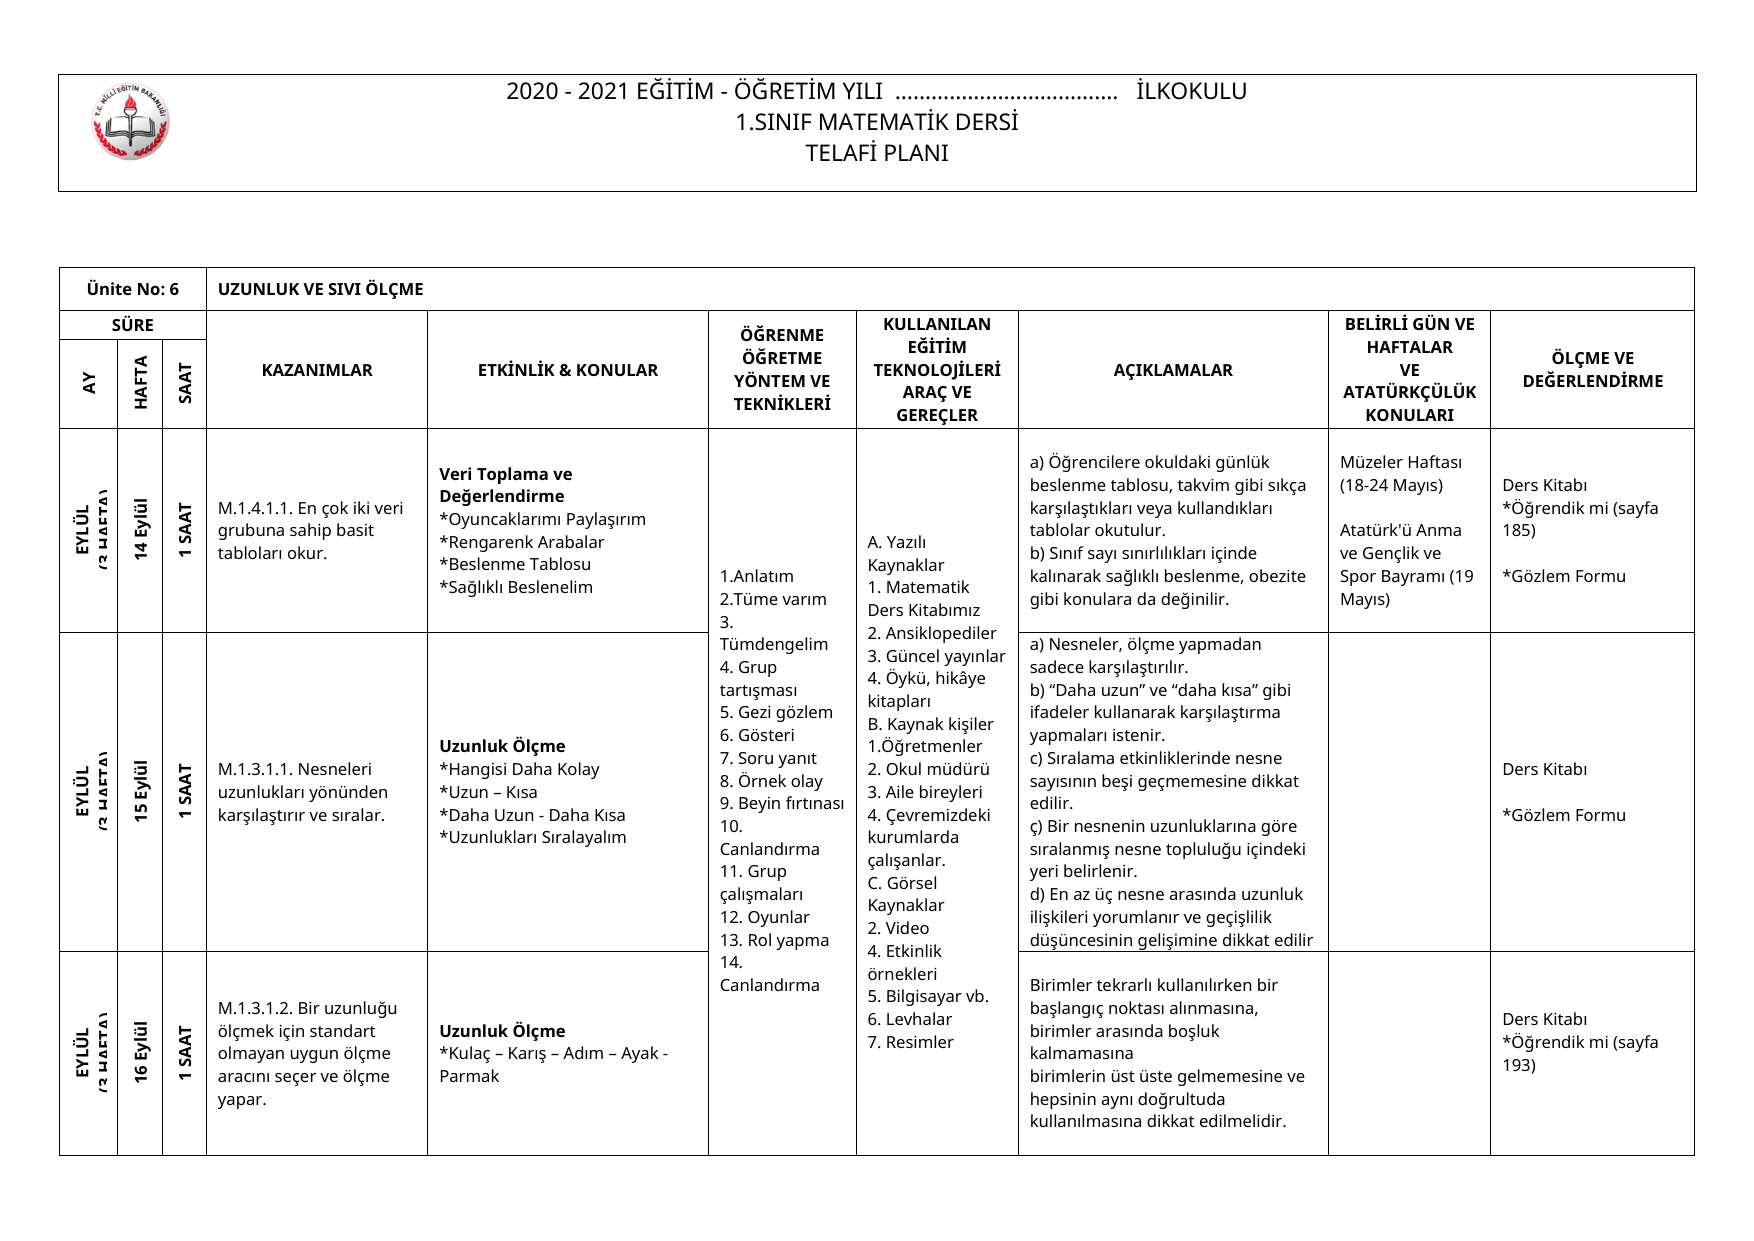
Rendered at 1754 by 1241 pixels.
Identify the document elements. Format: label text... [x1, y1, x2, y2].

table_cell 1 SAAT [163, 429, 206, 632]
table_cell Ders Kitabı *Öğrendik mi (sayfa 185) *Gözlem Formu [1491, 429, 1694, 632]
table_cell Veri Toplama ve Değerlendirme *Oyuncaklarımı Paylaşırım *Rengarenk Arabalar *Beslenme Tablosu *Sağlıklı Beslenelim [428, 429, 708, 632]
table_cell Ders Kitabı *Öğrendik mi (sayfa 193) [1491, 952, 1694, 1155]
table_cell 1.Anlatım 2.Tüme varım 3. Tümdengelim 4. Grup tartışması 5. Gezi gözlem 6. Gösteri 7. Soru yanıt 8. Örnek olay 9. Beyin fırtınası 10. Canlandırma 11. Grup çalışmaları 12. Oyunlar 13. Rol yapma 14. Canlandırma [709, 429, 856, 1155]
table_cell EYLÜL (3.HAFTA) [60, 429, 117, 632]
table_cell Uzunluk Ölçme *Hangisi Daha Kolay *Uzun – Kısa *Daha Uzun - Daha Kısa *Uzunlukları Sıralayalım [428, 633, 708, 951]
table_cell SAAT [163, 340, 206, 428]
table_cell Birimler tekrarlı kullanılırken bir başlangıç noktası alınmasına, birimler arasında boşluk kalmamasına birimlerin üst üste gelmemesine ve hepsinin aynı doğrultuda kullanılmasına dikkat edilmelidir. [1019, 952, 1328, 1155]
table_cell BELİRLİ GÜN VE HAFTALAR VE ATATÜRKÇÜLÜK KONULARI [1329, 311, 1490, 428]
table_cell ÖLÇME VE DEĞERLENDİRME [1491, 311, 1694, 428]
table_cell ETKİNLİK & KONULAR [428, 311, 708, 428]
table_cell [1329, 952, 1490, 1155]
table_cell 15 Eylül [118, 633, 162, 951]
table_cell 1 SAAT [163, 952, 206, 1155]
table_cell Uzunluk Ölçme *Kulaç – Karış – Adım – Ayak - Parmak [428, 952, 708, 1155]
table_cell SÜRE [60, 311, 206, 338]
table_cell 16 Eylül [118, 952, 162, 1155]
table_cell HAFTA [118, 340, 162, 428]
table_header UZUNLUK VE SIVI ÖLÇME [207, 268, 1694, 310]
table_cell KULLANILAN EĞİTİM TEKNOLOJİLERİ ARAÇ VE GEREÇLER [857, 311, 1018, 428]
table_cell EYLÜL (3.HAFTA) [60, 952, 117, 1155]
picture [85, 77, 175, 167]
table_cell 14 Eylül [118, 429, 162, 632]
table_cell KAZANIMLAR [207, 311, 427, 428]
table_cell Müzeler Haftası (18-24 Mayıs) Atatürk'ü Anma ve Gençlik ve Spor Bayramı (19 Mayıs) [1329, 429, 1490, 632]
table_cell A. Yazılı Kaynaklar 1. Matematik Ders Kitabımız 2. Ansiklopediler 3. Güncel yayınlar 4. Öykü, hikâye kitapları B. Kaynak kişiler 1.Öğretmenler 2. Okul müdürü 3. Aile bireyleri 4. Çevremizdeki kurumlarda çalışanlar. C. Görsel Kaynaklar 2. Video 4. Etkinlik örnekleri 5. Bilgisayar vb. 6. Levhalar 7. Resimler [857, 429, 1018, 1155]
table_cell AÇIKLAMALAR [1019, 311, 1328, 428]
table_cell AY [60, 340, 117, 428]
table_cell M.1.3.1.2. Bir uzunluğu ölçmek için standart olmayan uygun ölçme aracını seçer ve ölçme yapar. [207, 952, 427, 1155]
table_cell EYLÜL (3.HAFTA) [60, 633, 117, 951]
table_cell a) Nesneler, ölçme yapmadan sadece karşılaştırılır. b) “Daha uzun” ve “daha kısa” gibi ifadeler kullanarak karşılaştırma yapmaları istenir. c) Sıralama etkinliklerinde nesne sayısının beşi geçmemesine dikkat edilir. ç) Bir nesnenin uzunluklarına göre sıralanmış nesne topluluğu içindeki yeri belirlenir. d) En az üç nesne arasında uzunluk ilişkileri yorumlanır ve geçişlilik düşüncesinin gelişimine dikkat edilir [1019, 633, 1328, 951]
table_cell a) Öğrencilere okuldaki günlük beslenme tablosu, takvim gibi sıkça karşılaştıkları veya kullandıkları tablolar okutulur. b) Sınıf sayı sınırlılıkları içinde kalınarak sağlıklı beslenme, obezite gibi konulara da değinilir. [1019, 429, 1328, 632]
table_cell 1 SAAT [163, 633, 206, 951]
table_header Ünite No: 6 [60, 268, 206, 310]
table_cell Ders Kitabı *Gözlem Formu [1491, 633, 1694, 951]
table_cell M.1.4.1.1. En çok iki veri grubuna sahip basit tabloları okur. [207, 429, 427, 632]
table_cell [1329, 633, 1490, 951]
table_cell M.1.3.1.1. Nesneleri uzunlukları yönünden karşılaştırır ve sıralar. [207, 633, 427, 951]
table_cell ÖĞRENME ÖĞRETME YÖNTEM VE TEKNİKLERİ [709, 311, 856, 428]
